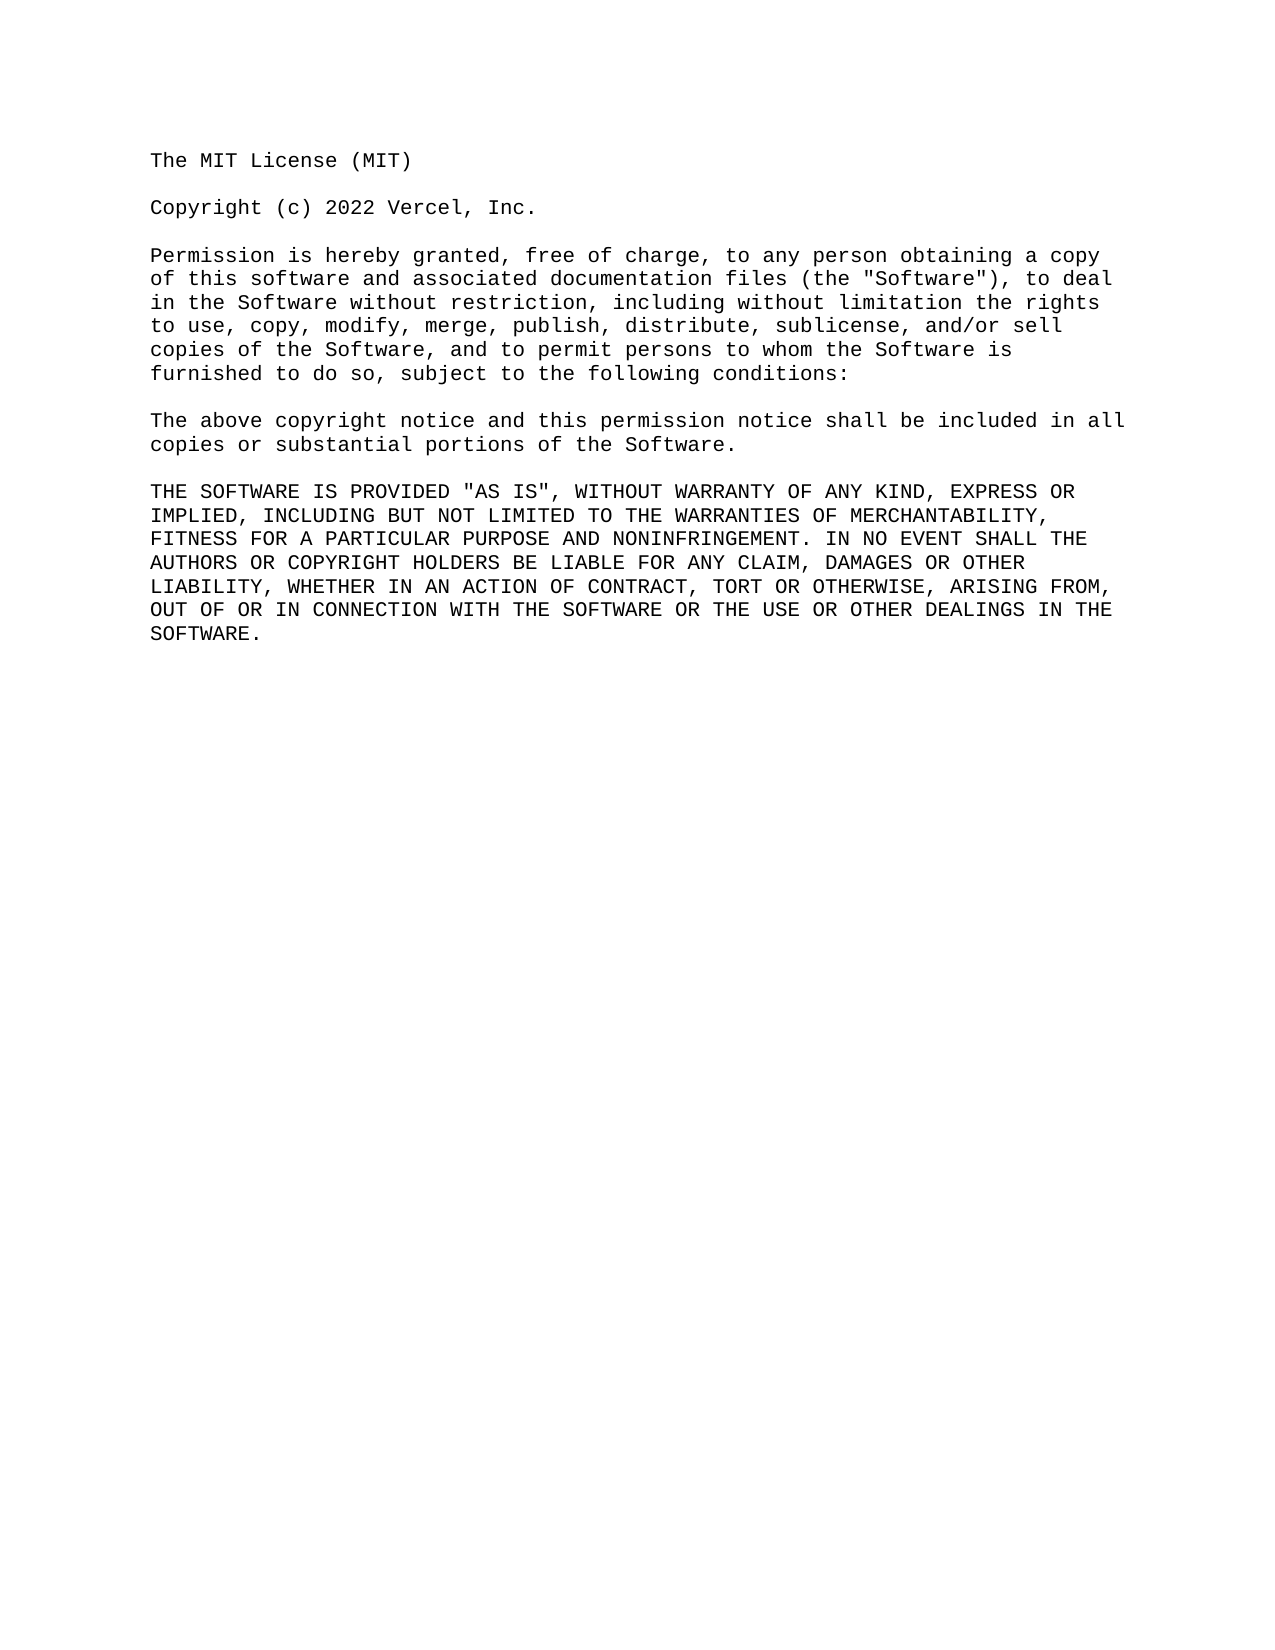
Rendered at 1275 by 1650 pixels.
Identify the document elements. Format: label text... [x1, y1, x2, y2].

text THE SOFTWARE IS PROVIDED "AS IS", WITHOUT WARRANTY OF ANY KIND, EXPRESS OR [150, 481, 1125, 505]
text The MIT License (MIT) [150, 150, 1125, 174]
text LIABILITY, WHETHER IN AN ACTION OF CONTRACT, TORT OR OTHERWISE, ARISING FROM, [150, 576, 1125, 599]
text copies of the Software, and to permit persons to whom the Software is [150, 339, 1125, 363]
text to use, copy, modify, merge, publish, distribute, sublicense, and/or sell [150, 316, 1125, 339]
text The above copyright notice and this permission notice shall be included in all [150, 410, 1125, 434]
text Copyright (c) 2022 Vercel, Inc. [150, 197, 1125, 221]
text OUT OF OR IN CONNECTION WITH THE SOFTWARE OR THE USE OR OTHER DEALINGS IN THE [150, 599, 1125, 623]
text of this software and associated documentation files (the "Software"), to deal [150, 268, 1125, 292]
text in the Software without restriction, including without limitation the rights [150, 292, 1125, 316]
text SOFTWARE. [150, 623, 1125, 647]
text IMPLIED, INCLUDING BUT NOT LIMITED TO THE WARRANTIES OF MERCHANTABILITY, [150, 505, 1125, 528]
text furnished to do so, subject to the following conditions: [150, 363, 1125, 386]
text FITNESS FOR A PARTICULAR PURPOSE AND NONINFRINGEMENT. IN NO EVENT SHALL THE [150, 528, 1125, 552]
text copies or substantial portions of the Software. [150, 434, 1125, 457]
text Permission is hereby granted, free of charge, to any person obtaining a copy [150, 244, 1125, 268]
text AUTHORS OR COPYRIGHT HOLDERS BE LIABLE FOR ANY CLAIM, DAMAGES OR OTHER [150, 552, 1125, 576]
